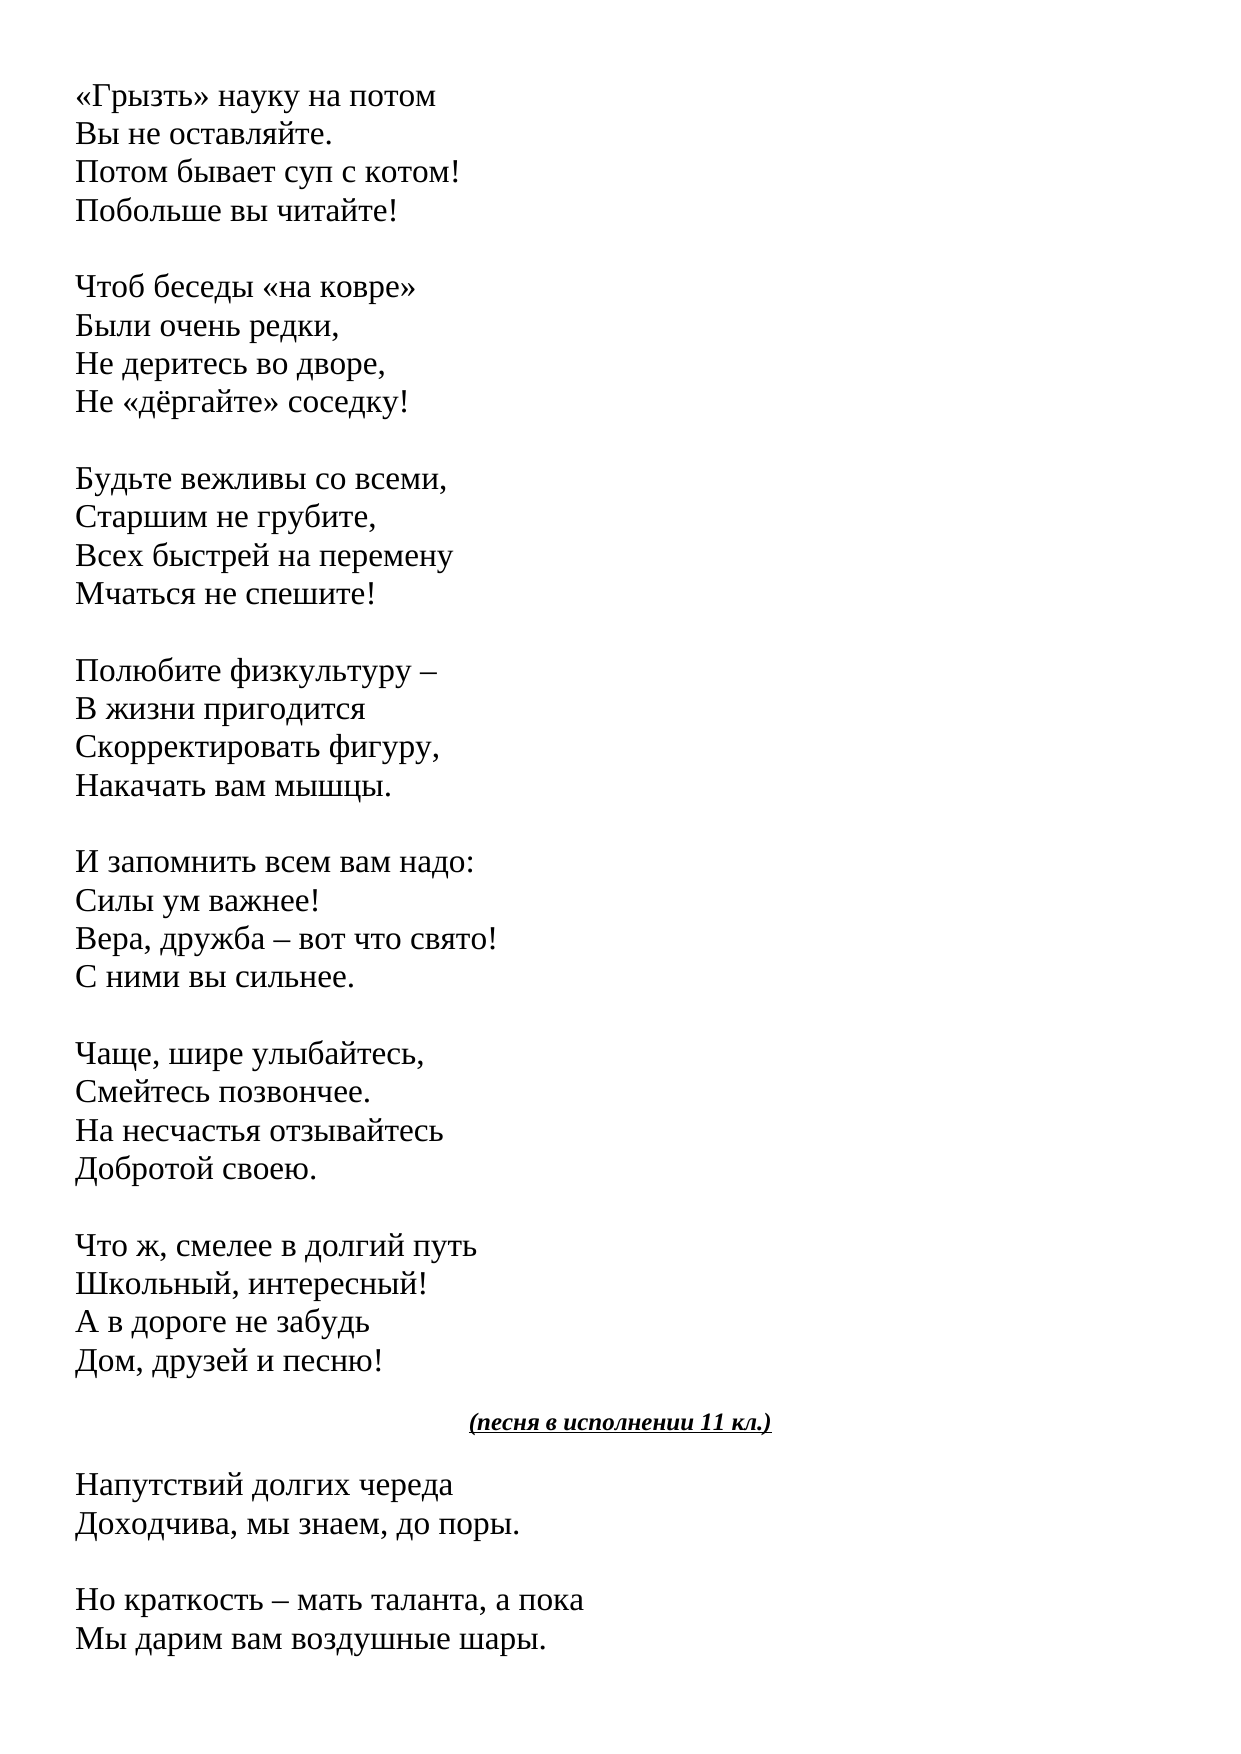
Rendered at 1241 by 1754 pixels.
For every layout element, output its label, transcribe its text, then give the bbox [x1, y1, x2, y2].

text В жизни пригодится [75, 688, 1165, 727]
text Мчаться не спешите! [75, 573, 1165, 612]
text Полюбите физкультуру – [75, 650, 1165, 688]
text Накачать вам мышцы. [75, 765, 1165, 803]
text Старшим не грубите, [75, 497, 1165, 535]
text Доходчива, мы знаем, до поры. [75, 1503, 1165, 1541]
text Добротой своею. [75, 1148, 1165, 1187]
text Мы дарим вам воздушные шары. [75, 1618, 1165, 1656]
text Не «дёргайте» соседку! [75, 382, 1165, 420]
text Силы ум важнее! [75, 880, 1165, 918]
text И запомнить всем вам надо: [75, 842, 1165, 880]
text На несчастья отзывайтесь [75, 1110, 1165, 1148]
text Школьный, интересный! [75, 1263, 1165, 1302]
text Смейтесь позвончее. [75, 1072, 1165, 1110]
text (песня в исполнении 11 кл.) [75, 1407, 1165, 1436]
text Были очень редки, [75, 305, 1165, 343]
text Что ж, смелее в долгий путь [75, 1225, 1165, 1263]
text Не деритесь во дворе, [75, 343, 1165, 382]
text Дом, друзей и песню! [75, 1340, 1165, 1378]
text Чаще, шире улыбайтесь, [75, 1033, 1165, 1072]
text Вы не оставляйте. [75, 113, 1165, 152]
text С ними вы сильнее. [75, 957, 1165, 995]
text Но краткость – мать таланта, а пока [75, 1579, 1165, 1618]
text Потом бывает суп с котом! [75, 152, 1165, 190]
text А в дороге не забудь [75, 1302, 1165, 1340]
text Будьте вежливы со всеми, [75, 458, 1165, 497]
text Напутствий долгих череда [75, 1464, 1165, 1503]
text Вера, дружба – вот что свято! [75, 918, 1165, 957]
text Всех быстрей на перемену [75, 535, 1165, 573]
text Побольше вы читайте! [75, 190, 1165, 228]
text Скорректировать фигуру, [75, 727, 1165, 765]
text «Грызть» науку на потом [75, 75, 1165, 113]
text Чтоб беседы «на ковре» [75, 267, 1165, 305]
